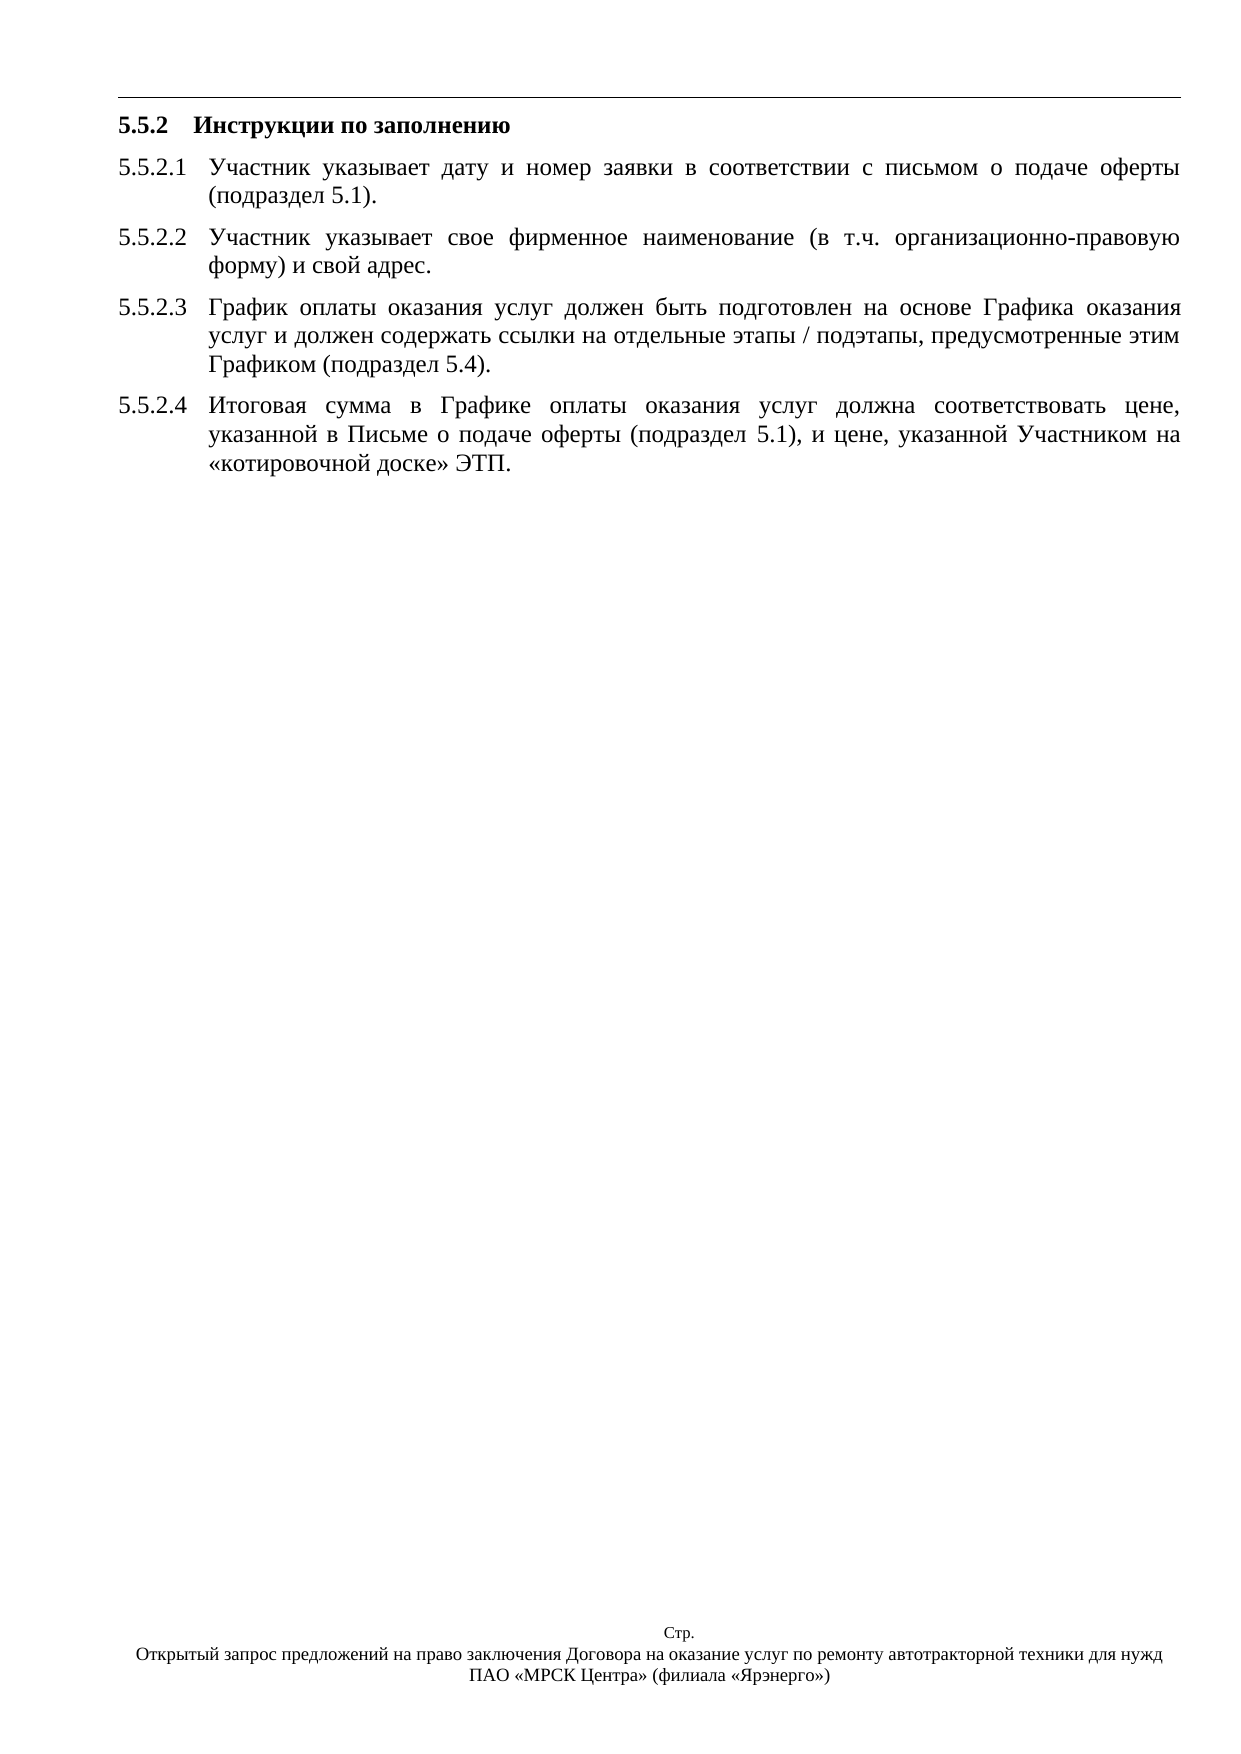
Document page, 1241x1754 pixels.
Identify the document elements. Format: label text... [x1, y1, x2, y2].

list Участник указывает дату и номер заявки в соответствии с письмом о подаче оферты (подраздел 5.1). [118, 152, 1181, 209]
subtitle Инструкции по заполнению [118, 111, 1181, 139]
list Итоговая сумма в Графике оплаты оказания услуг должна соответствовать цене, указанной в Письме о подаче оферты (подраздел 5.1), и цене, указанной Участником на «котировочной доске» ЭТП. [118, 391, 1181, 477]
list Участник указывает свое фирменное наименование (в т.ч. организационно-правовую форму) и свой адрес. [118, 222, 1181, 279]
list График оплаты оказания услуг должен быть подготовлен на основе Графика оказания услуг и должен содержать ссылки на отдельные этапы / подэтапы, предусмотренные этим Графиком (подраздел 5.4). [118, 292, 1181, 378]
